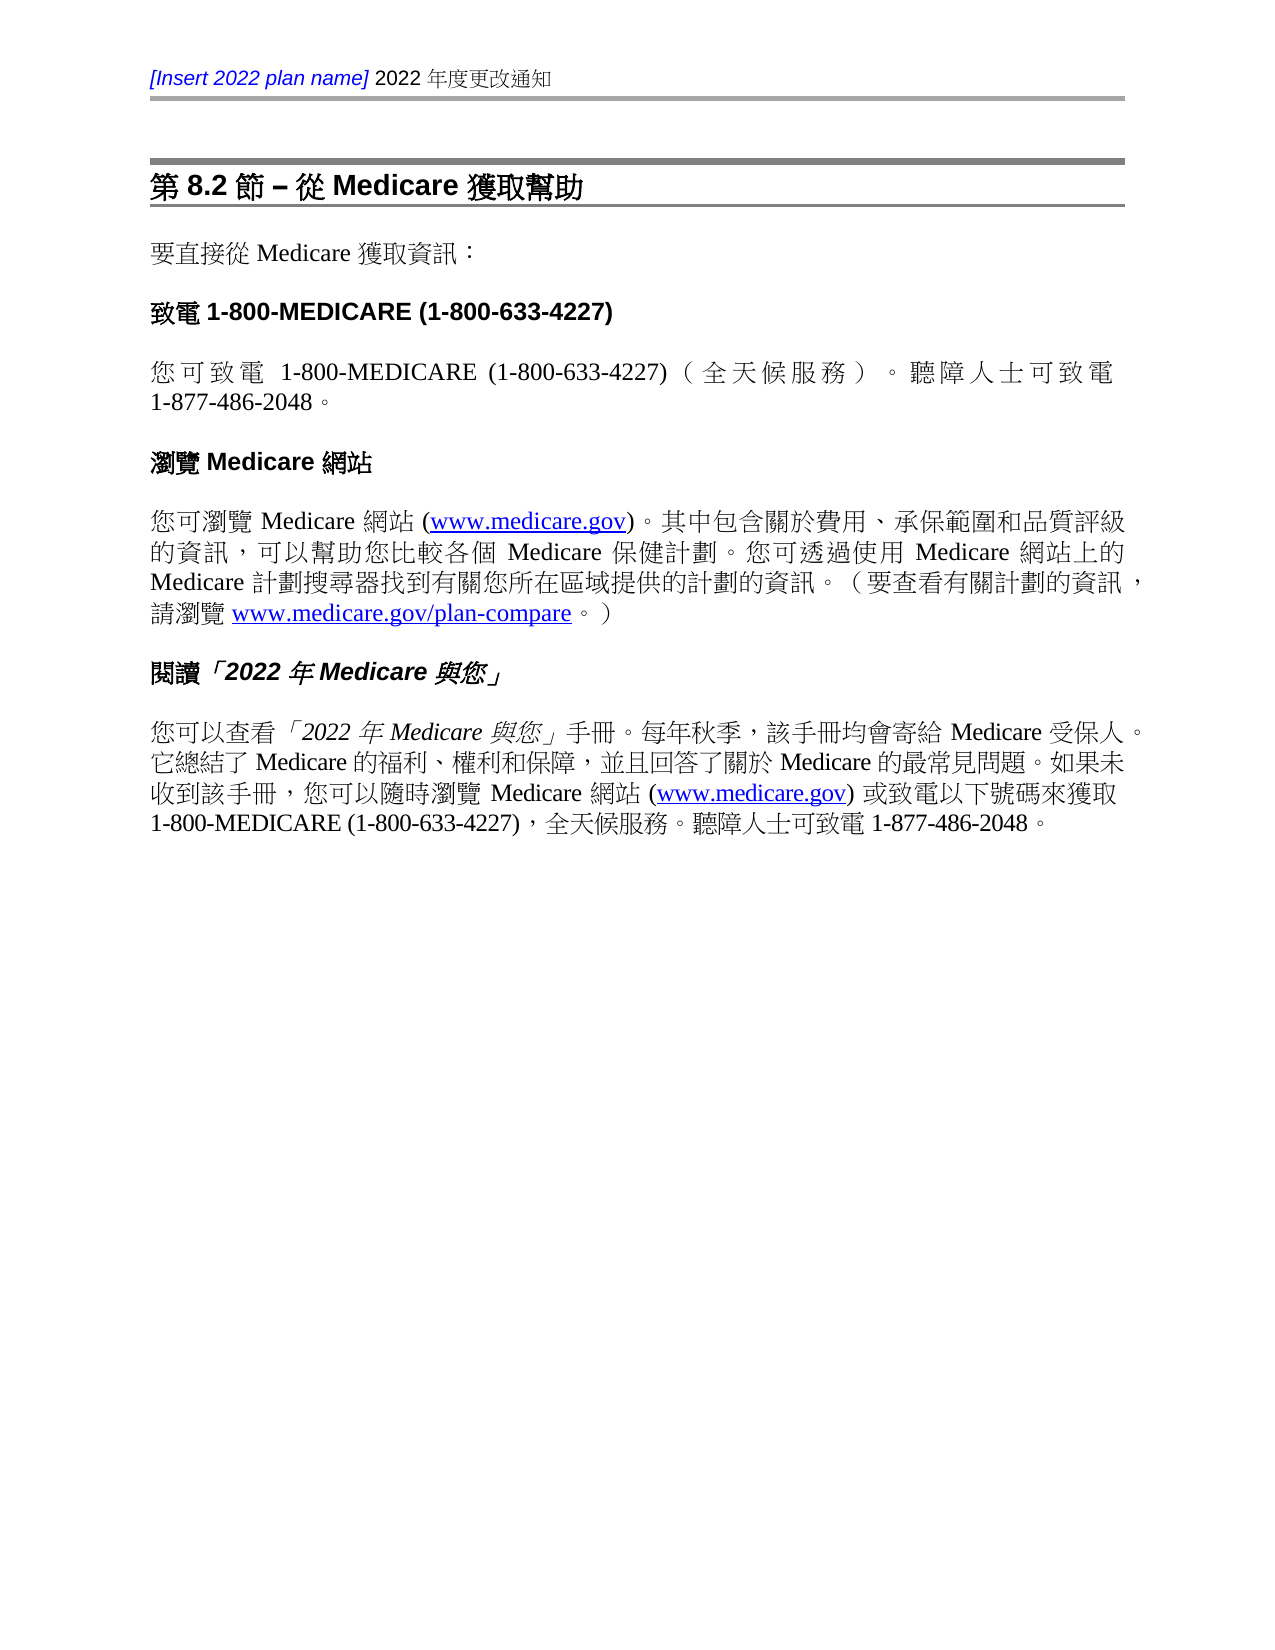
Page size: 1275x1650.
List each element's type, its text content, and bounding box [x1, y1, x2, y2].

text 您可以查看「2022 年 Medicare 與您」手冊。每年秋季，該手冊均會寄給 Medicare 受保人。它總結了 Medicare 的福利、權利和保障，並且回答了關於 Medicare 的最常見問題。如果未收到該手冊，您可以隨時瀏覽 Medicare 網站 (www.medicare.gov) 或致電以下號碼來獲取 1-800-MEDICARE (1-800-633-4227)，全天候服務。聽障人士可致電 1-877-486-2048。 [150, 715, 1125, 837]
text 要直接從 Medicare 獲取資訊： [150, 236, 1125, 267]
subtitle 閱讀「2022 年 Medicare 與您」 [150, 656, 1125, 686]
text 您可致電 1-800-MEDICARE (1-800-633-4227)（全天候服務）。聽障人士可致電 1-877-486-2048。 [150, 355, 1125, 416]
subtitle 第 8.2 節 – 從 Medicare 獲取幫助 [150, 165, 1125, 204]
subtitle 瀏覽 Medicare 網站 [150, 445, 1125, 476]
subtitle 致電 1-800-MEDICARE (1-800-633-4227) [150, 296, 1125, 326]
text 您可瀏覽 Medicare 網站 (www.medicare.gov)。其中包含關於費用、承保範圍和品質評級的資訊，可以幫助您比較各個 Medicare 保健計劃。您可透過使用 Medicare 網站上的 Medicare 計劃搜尋器找到有關您所在區域提供的計劃的資訊。（要查看有關計劃的資訊，請瀏覽 www.medicare.gov/plan-compare。） [150, 505, 1125, 626]
